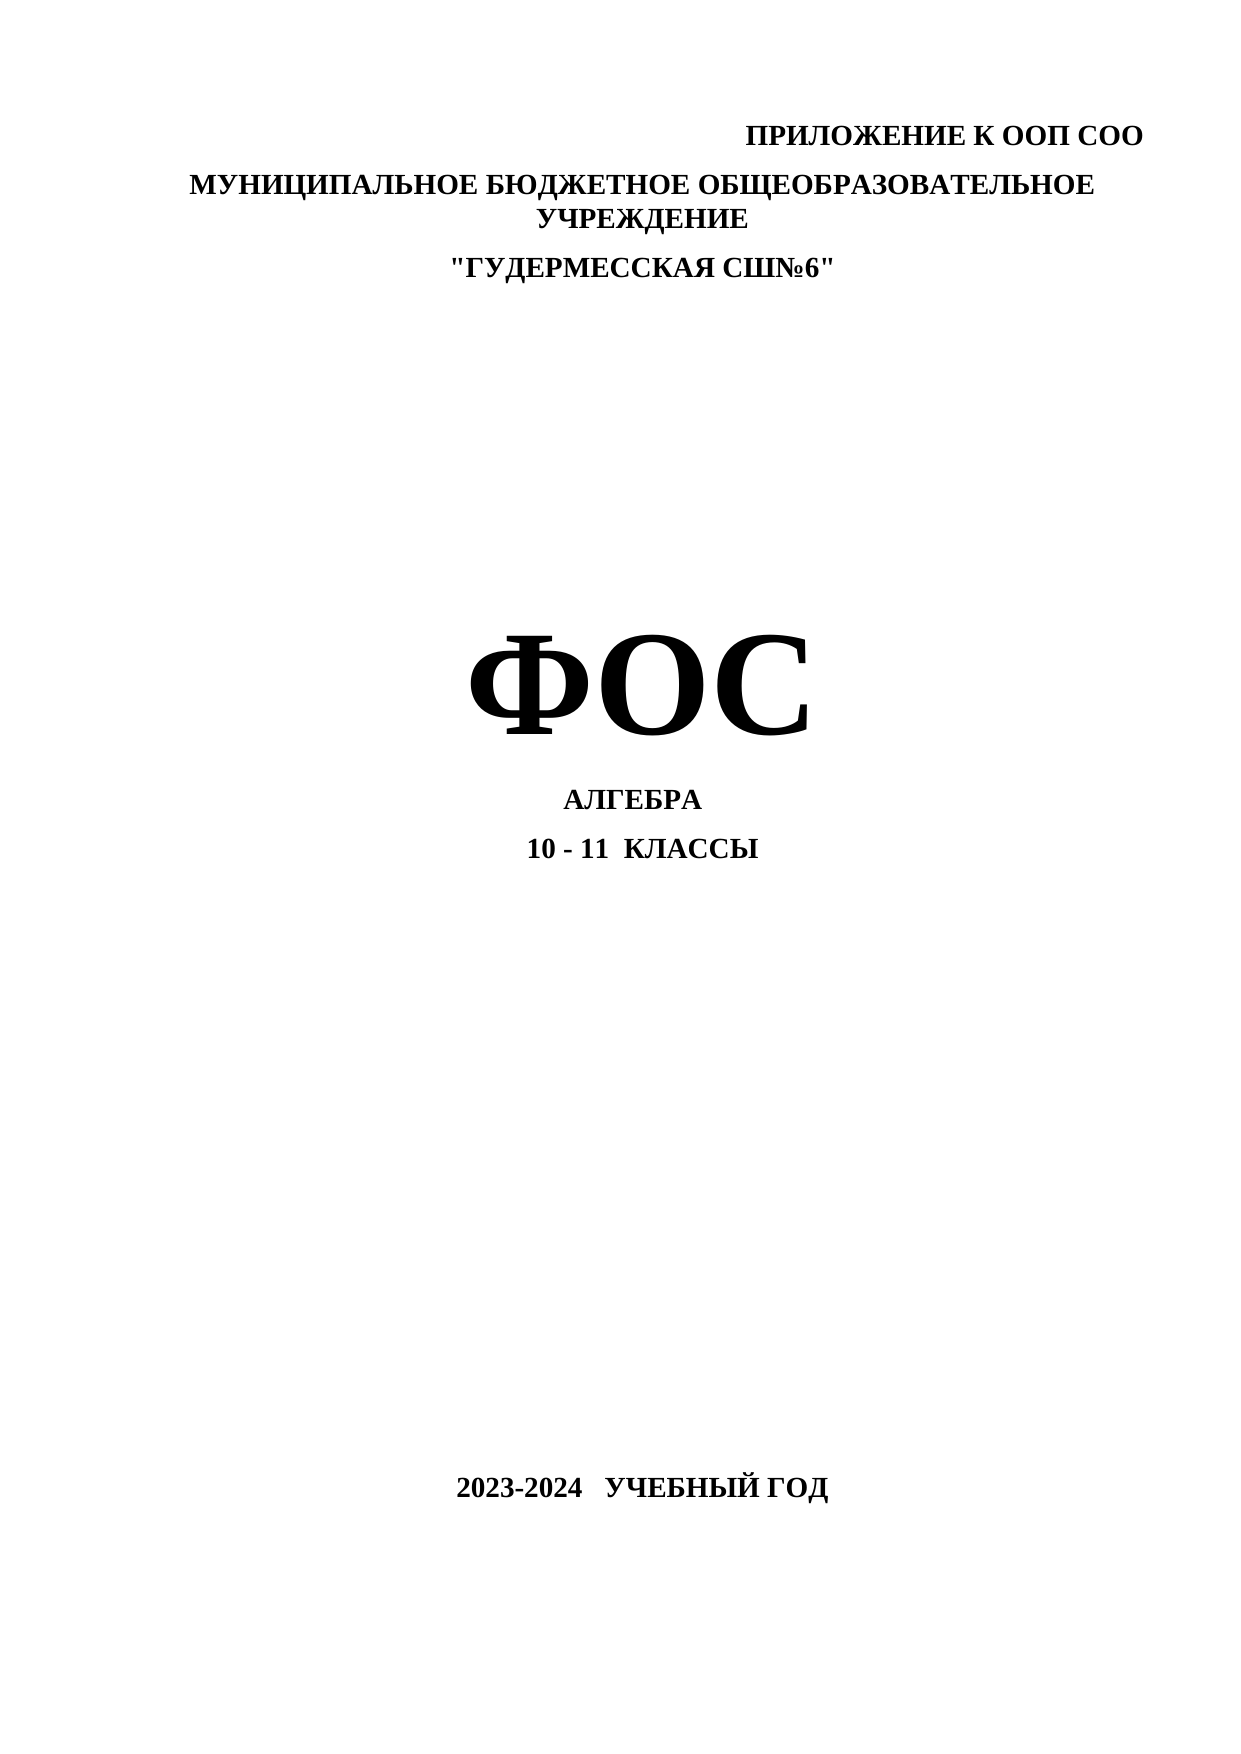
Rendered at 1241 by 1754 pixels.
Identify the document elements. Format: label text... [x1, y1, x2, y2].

text 2023-2024 УЧЕБНЫЙ ГОД [133, 1471, 1152, 1504]
text "ГУДЕРМЕССКАЯ СШ№6" [133, 250, 1152, 283]
text ФОС [133, 594, 1152, 767]
text АЛГЕБРА [133, 782, 1152, 816]
text 10 - 11 КЛАССЫ [133, 831, 1152, 865]
text ПРИЛОЖЕНИЕ К ООП СОО [133, 118, 1152, 152]
text МУНИЦИПАЛЬНОЕ БЮДЖЕТНОЕ ОБЩЕОБРАЗОВАТЕЛЬНОЕ УЧРЕЖДЕНИЕ [133, 167, 1152, 234]
